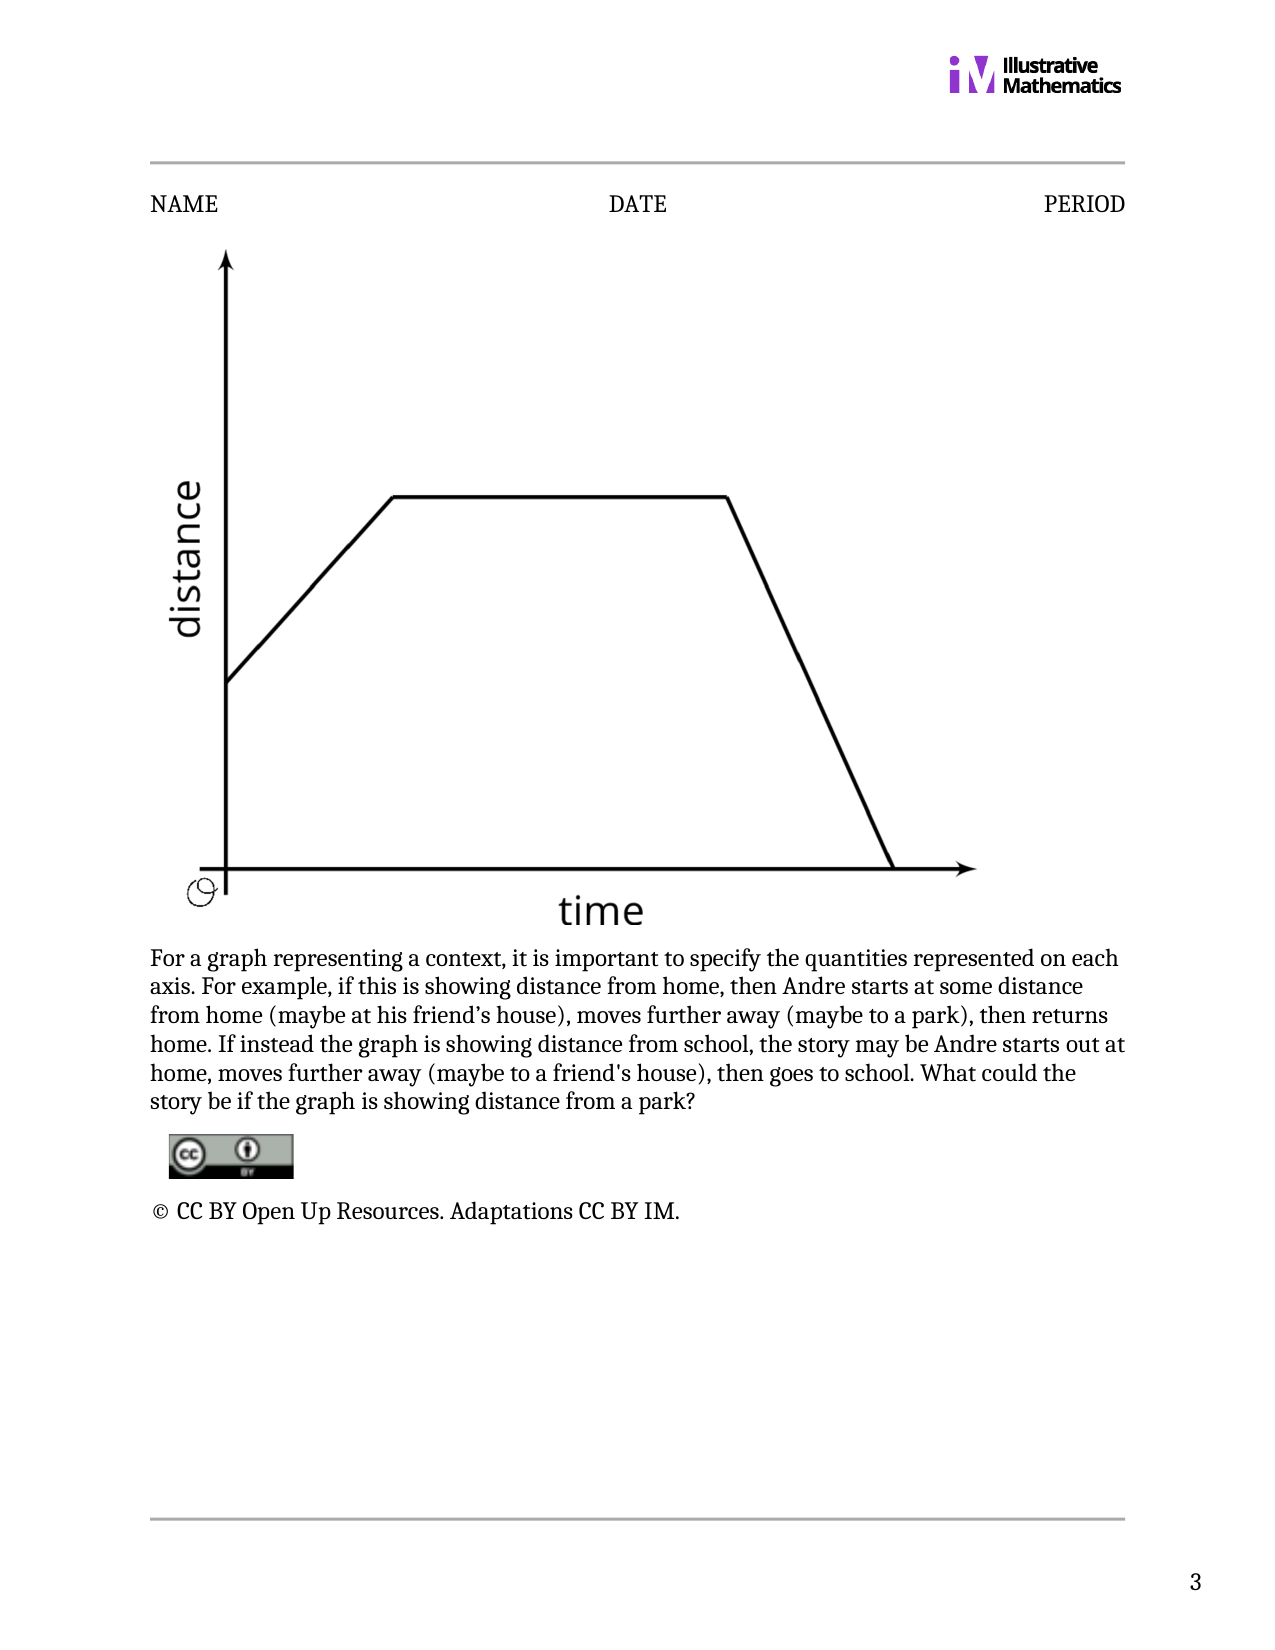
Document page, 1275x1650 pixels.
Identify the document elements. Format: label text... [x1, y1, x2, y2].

picture [168, 1134, 294, 1179]
text For a graph representing a context, it is important to specify the quantities represented on each axis. For example, if this is showing distance from home, then Andre starts at some distance from home (maybe at his friend’s house), moves further away (maybe to a park), then returns home. If instead the graph is showing distance from school, the story may be Andre starts out at home, moves further away (maybe to a friend's house), then goes to school. What could the story be if the graph is showing distance from a park? [150, 943, 1125, 1116]
text © CC BY Open Up Resources. Adaptations CC BY IM. [150, 1197, 1125, 1226]
picture [168, 247, 978, 925]
picture [949, 55, 1121, 93]
